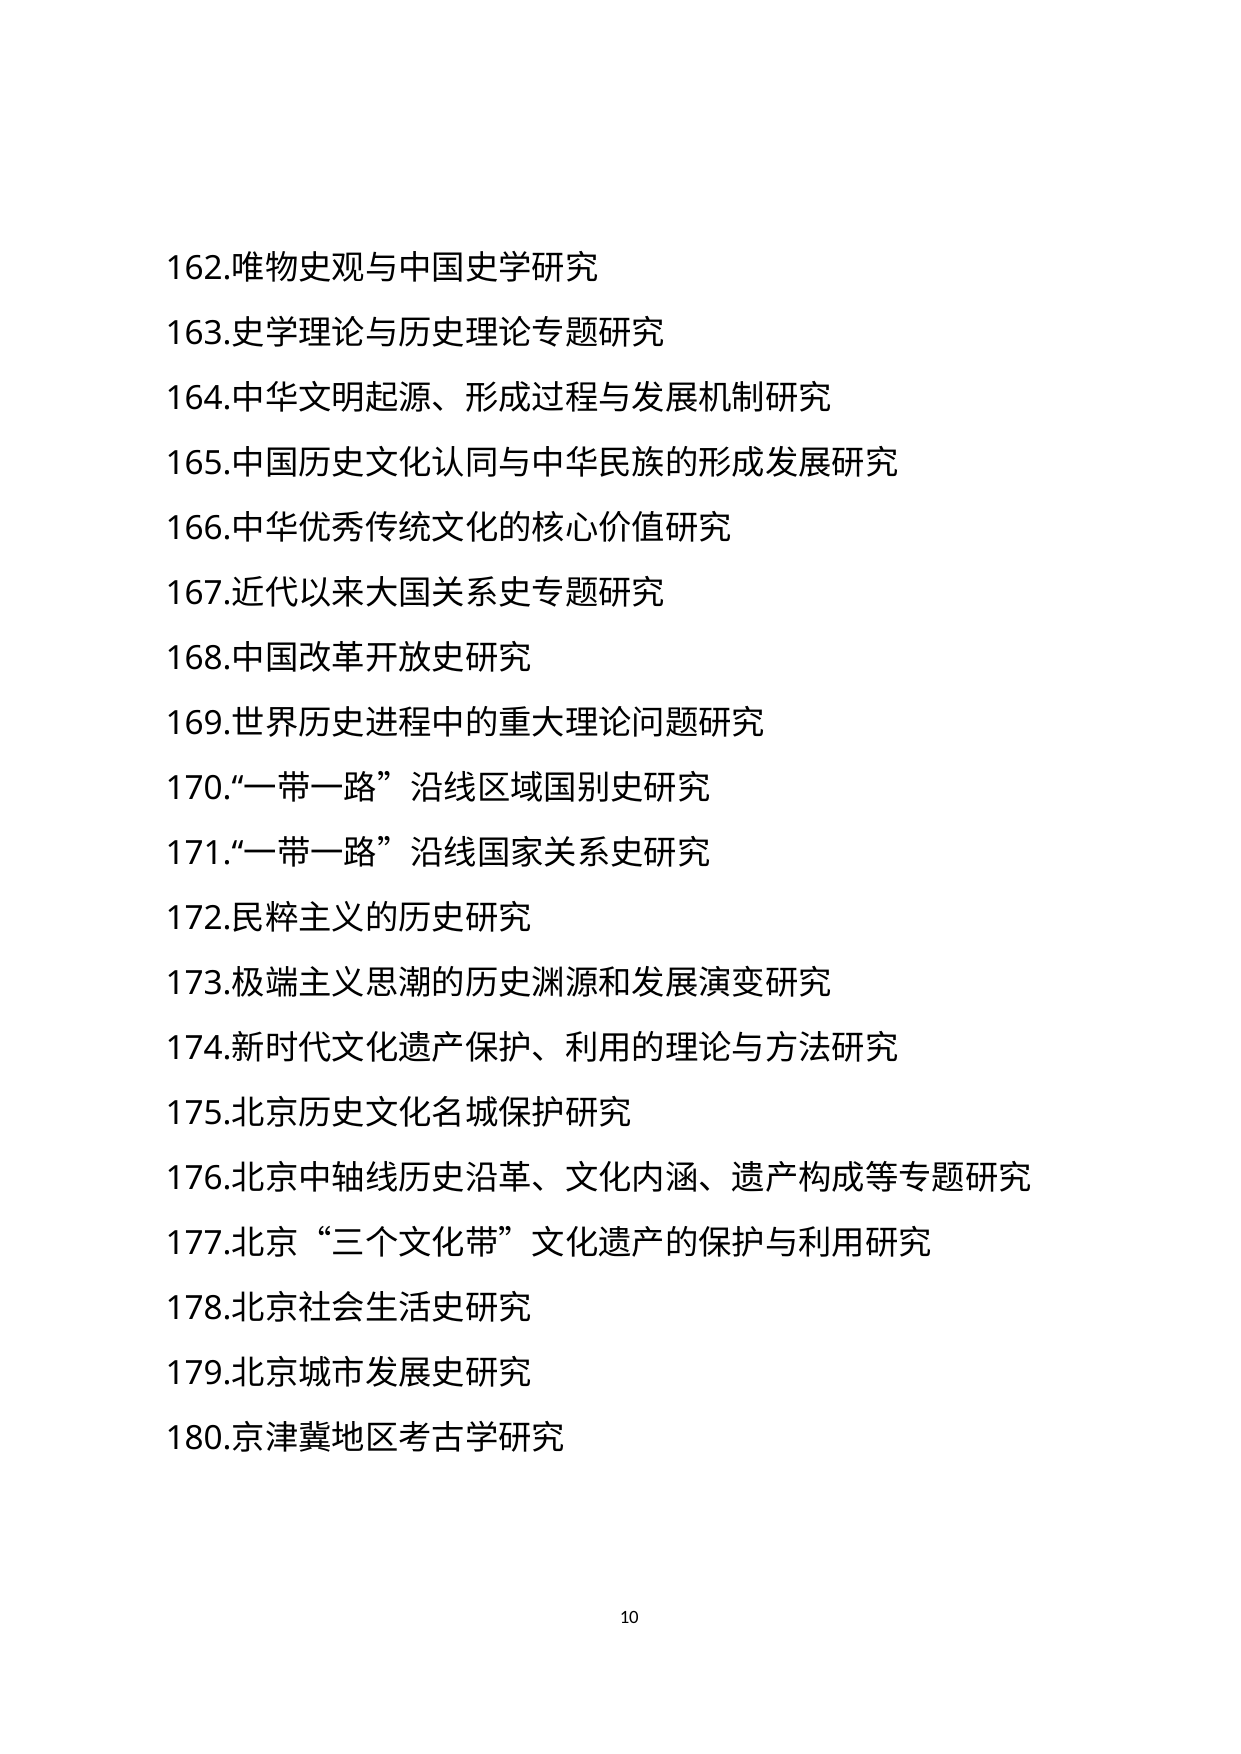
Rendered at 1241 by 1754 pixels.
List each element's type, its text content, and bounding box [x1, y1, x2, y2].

list 171.“一带一路”沿线国家关系史研究 [165, 818, 1092, 883]
list 180.京津冀地区考古学研究 [165, 1403, 1092, 1468]
list 163.史学理论与历史理论专题研究 [165, 298, 1092, 363]
list 165.中国历史文化认同与中华民族的形成发展研究 [165, 428, 1092, 493]
list 169.世界历史进程中的重大理论问题研究 [165, 688, 1092, 753]
list 167.近代以来大国关系史专题研究 [165, 558, 1092, 623]
list 179.北京城市发展史研究 [165, 1338, 1092, 1403]
list 170.“一带一路”沿线区域国别史研究 [165, 753, 1092, 818]
list 172.民粹主义的历史研究 [165, 883, 1092, 948]
list 166.中华优秀传统文化的核心价值研究 [165, 493, 1092, 558]
list 173.极端主义思潮的历史渊源和发展演变研究 [165, 948, 1092, 1013]
list 168.中国改革开放史研究 [165, 623, 1092, 688]
list 176.北京中轴线历史沿革、文化内涵、遗产构成等专题研究 [165, 1143, 1092, 1208]
list 175.北京历史文化名城保护研究 [165, 1078, 1092, 1143]
list 178.北京社会生活史研究 [165, 1273, 1092, 1338]
list 164.中华文明起源、形成过程与发展机制研究 [165, 363, 1092, 428]
list 162.唯物史观与中国史学研究 [165, 233, 1092, 298]
list 177.北京“三个文化带”文化遗产的保护与利用研究 [165, 1208, 1092, 1273]
list 174.新时代文化遗产保护、利用的理论与方法研究 [165, 1013, 1092, 1078]
